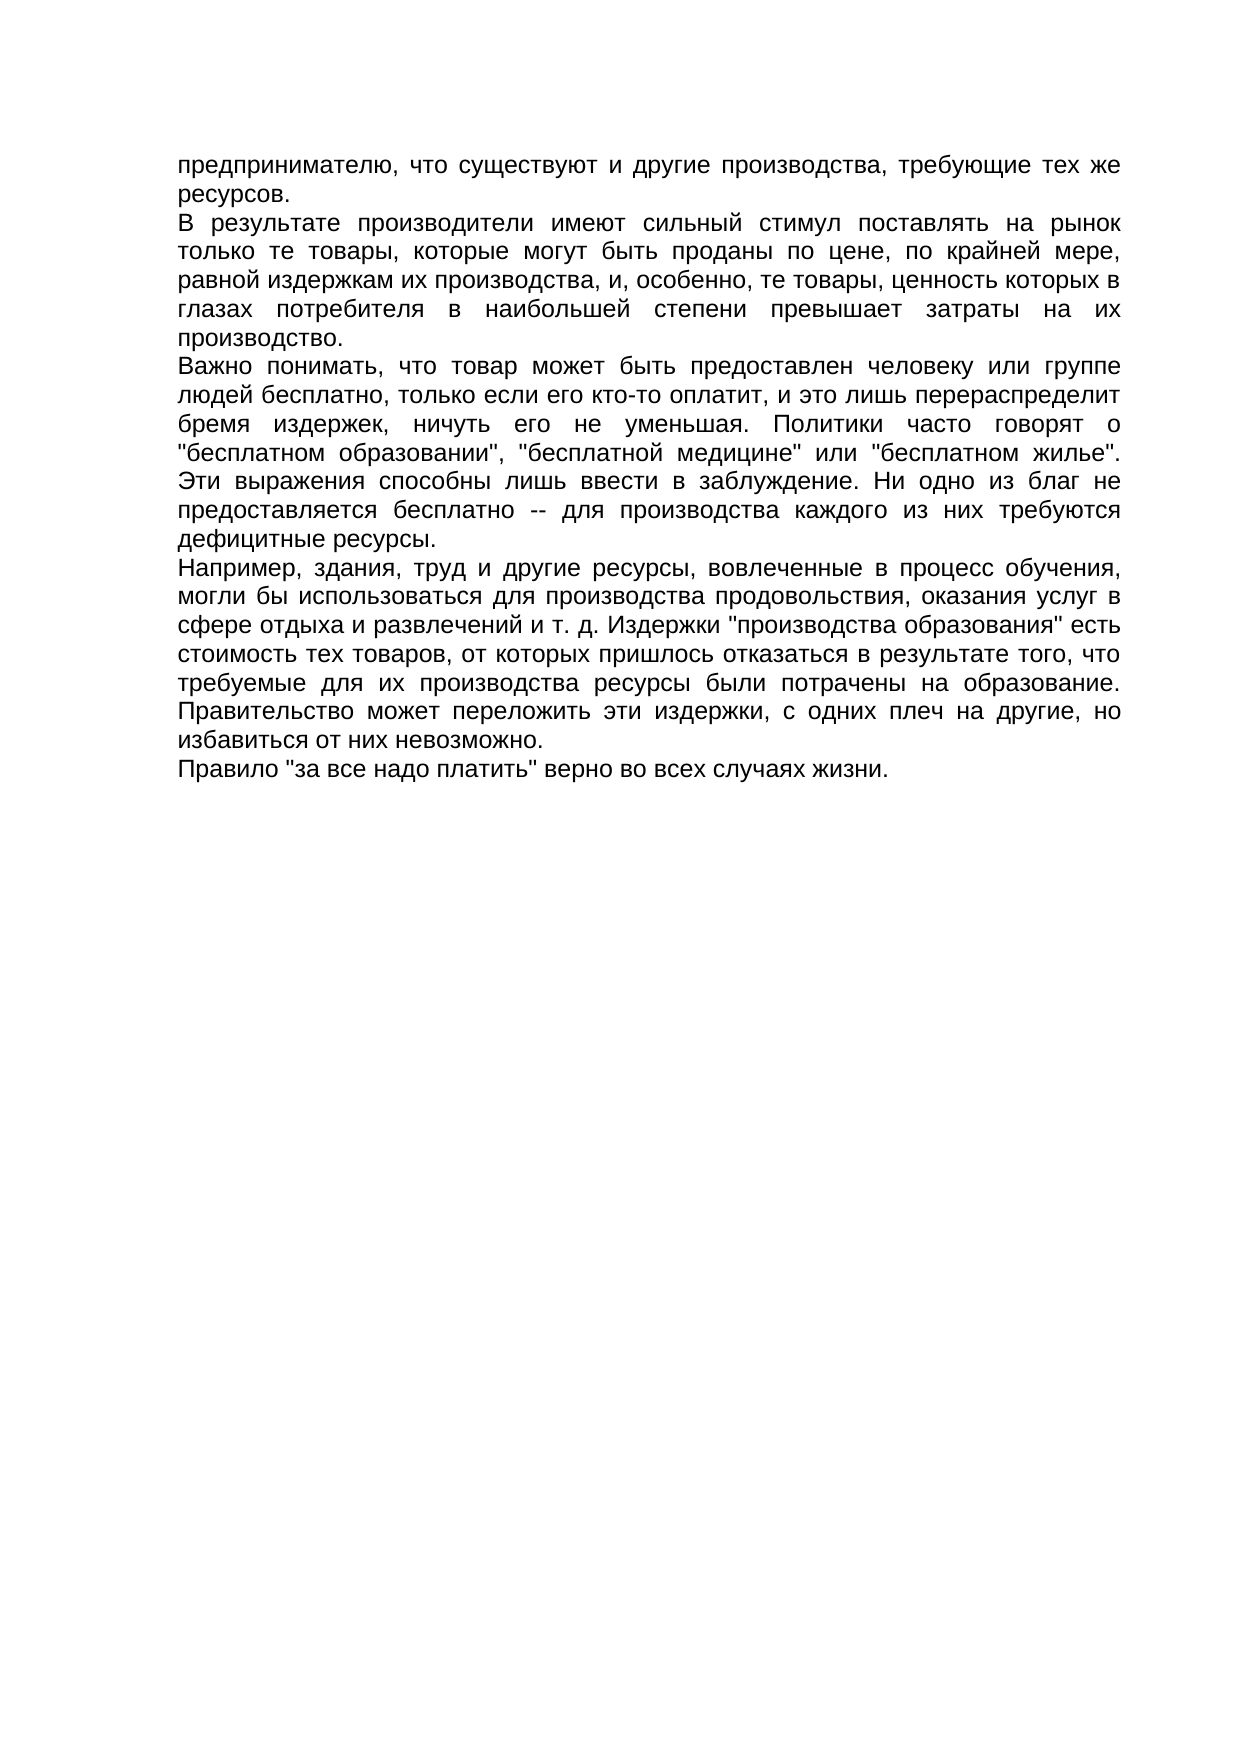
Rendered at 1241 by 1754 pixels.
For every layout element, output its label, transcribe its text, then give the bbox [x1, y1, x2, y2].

text Например, здания, труд и другие ресурсы, вовлеченные в процесс обучения, могли бы использоваться для производства продовольствия, оказания услуг в сфере отдыха и развлечений и т. д. Издержки "производства образования" есть стоимость тех товаров, от которых пришлось отказаться в результате того, что требуемые для их производства ресурсы были потрачены на образование. Правительство может переложить эти издержки, с одних плеч на другие, но избавиться от них невозможно. [177, 552, 1122, 754]
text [177, 150, 1122, 207]
text Важно понимать, что товар может быть предоставлен человеку или группе людей бесплатно, только если его кто-то оплатит, и это лишь перераспределит бремя издержек, ничуть его не уменьшая. Политики часто говорят о "бесплатном образовании", "бесплатной медицине" или "бесплатном жилье". Эти выражения способны лишь ввести в заблуждение. Ни одно из благ не предоставляется бесплатно -- для производства каждого из них требуются дефицитные ресурсы. [177, 351, 1122, 552]
text Правило "за все надо платить" верно во всех случаях жизни. [177, 754, 1122, 782]
text В результате производители имеют сильный стимул поставлять на рынок только те товары, которые могут быть проданы по цене, по крайней мере, равной издержкам их производства, и, особенно, те товары, ценность которых в глазах потребителя в наибольшей степени превышает затраты на их производство. [177, 207, 1122, 351]
